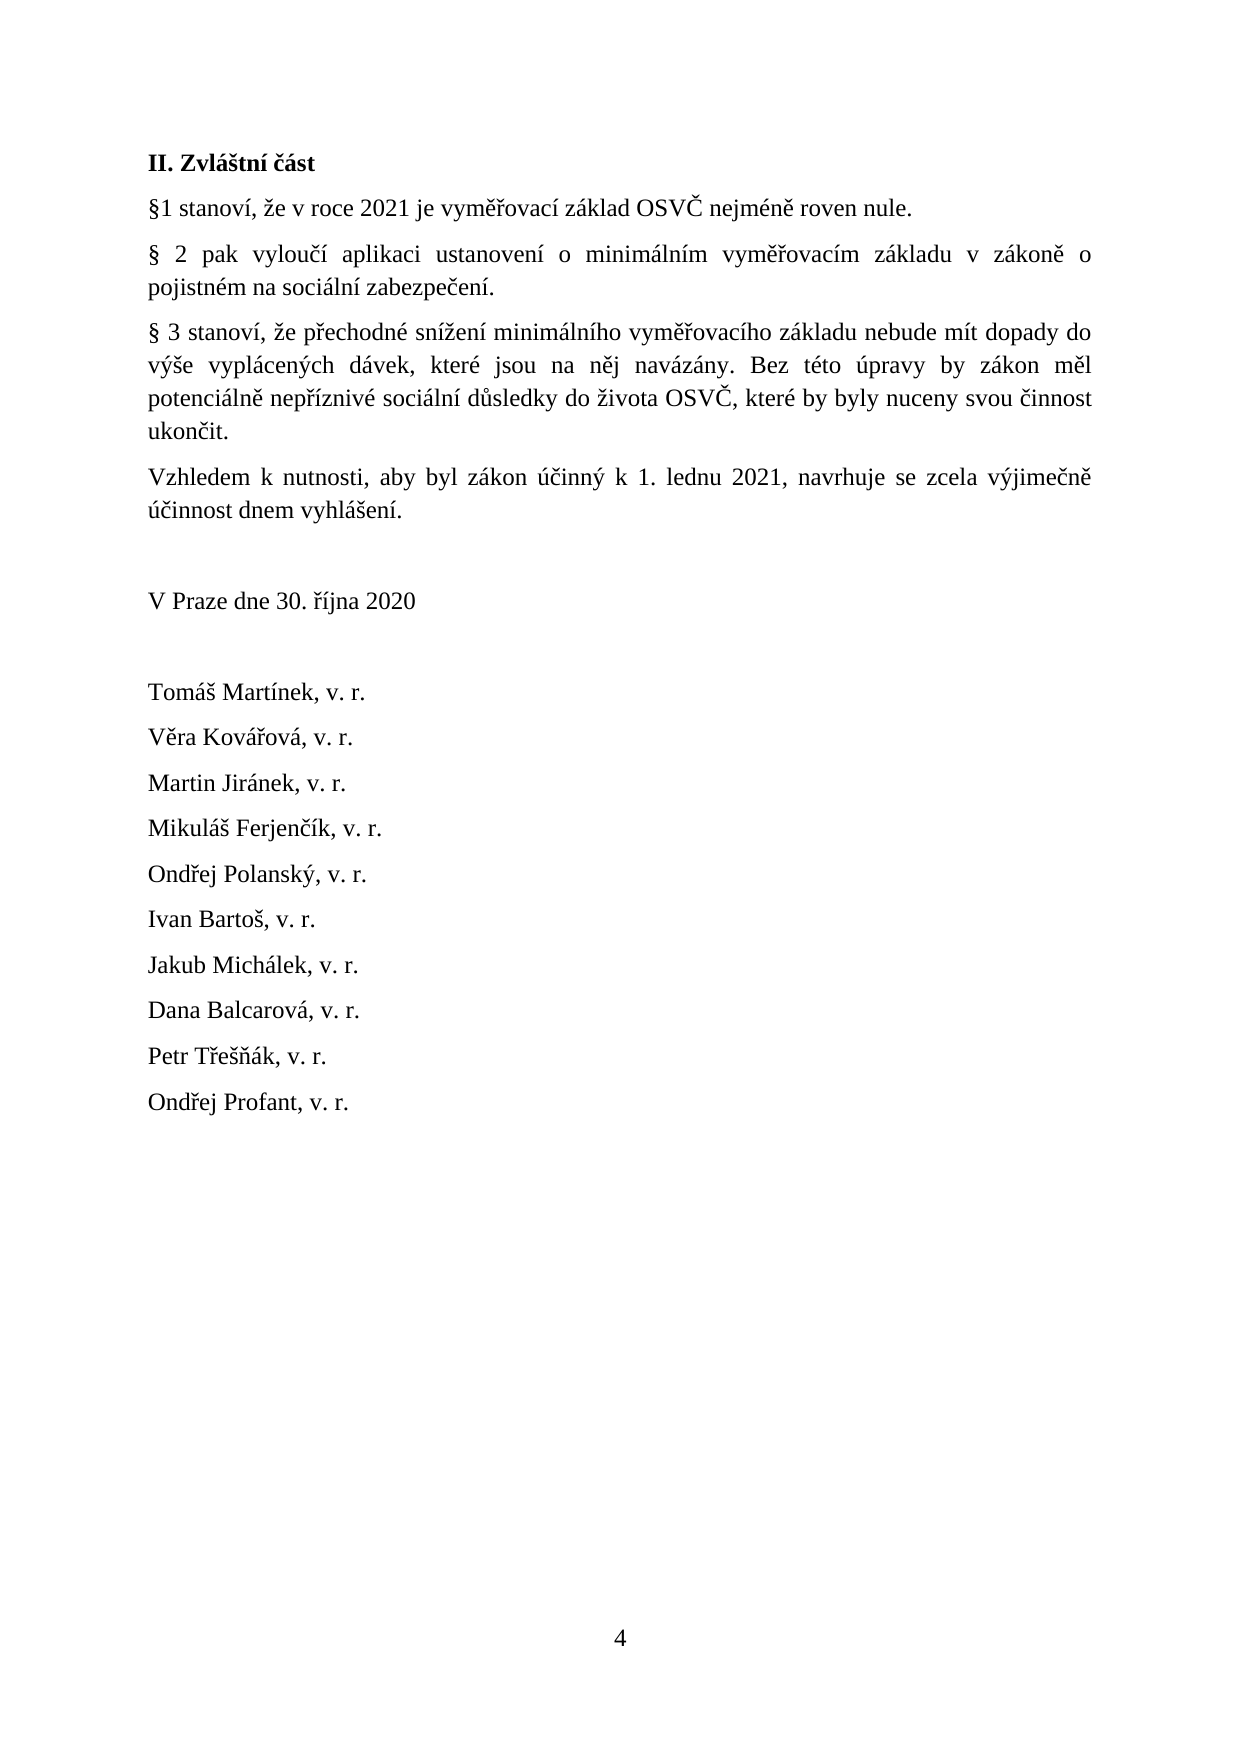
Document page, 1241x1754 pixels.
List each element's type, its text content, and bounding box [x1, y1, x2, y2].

text Mikuláš Ferjenčík, v. r. [148, 813, 1093, 842]
text Jakub Michálek, v. r. [148, 950, 1093, 979]
text § 3 stanoví, že přechodné snížení minimálního vyměřovacího základu nebude mít dopady do výše vyplácených dávek, které jsou na něj navázány. Bez této úpravy by zákon měl potenciálně nepříznivé sociální důsledky do života OSVČ, které by byly nuceny svou činnost ukončit. [148, 317, 1093, 445]
text Martin Jiránek, v. r. [148, 768, 1093, 797]
text Dana Balcarová, v. r. [148, 996, 1093, 1024]
text Ivan Bartoš, v. r. [148, 904, 1093, 933]
text Vzhledem k nutnosti, aby byl zákon účinný k 1. lednu 2021, navrhuje se zcela výjimečně účinnost dnem vyhlášení. [148, 462, 1093, 523]
text § 2 pak vyloučí aplikaci ustanovení o minimálním vyměřovacím základu v zákoně o pojistném na sociální zabezpečení. [148, 239, 1093, 300]
text Petr Třešňák, v. r. [148, 1041, 1093, 1070]
text Věra Kovářová, v. r. [148, 722, 1093, 751]
text V Praze dne 30. října 2020 [148, 586, 1093, 614]
text II. Zvláštní část [148, 148, 1093, 176]
text Ondřej Polanský, v. r. [148, 859, 1093, 888]
text Ondřej Profant, v. r. [148, 1087, 1093, 1115]
text §1 stanoví, že v roce 2021 je vyměřovací základ OSVČ nejméně roven nule. [148, 193, 1093, 222]
text Tomáš Martínek, v. r. [148, 677, 1093, 706]
